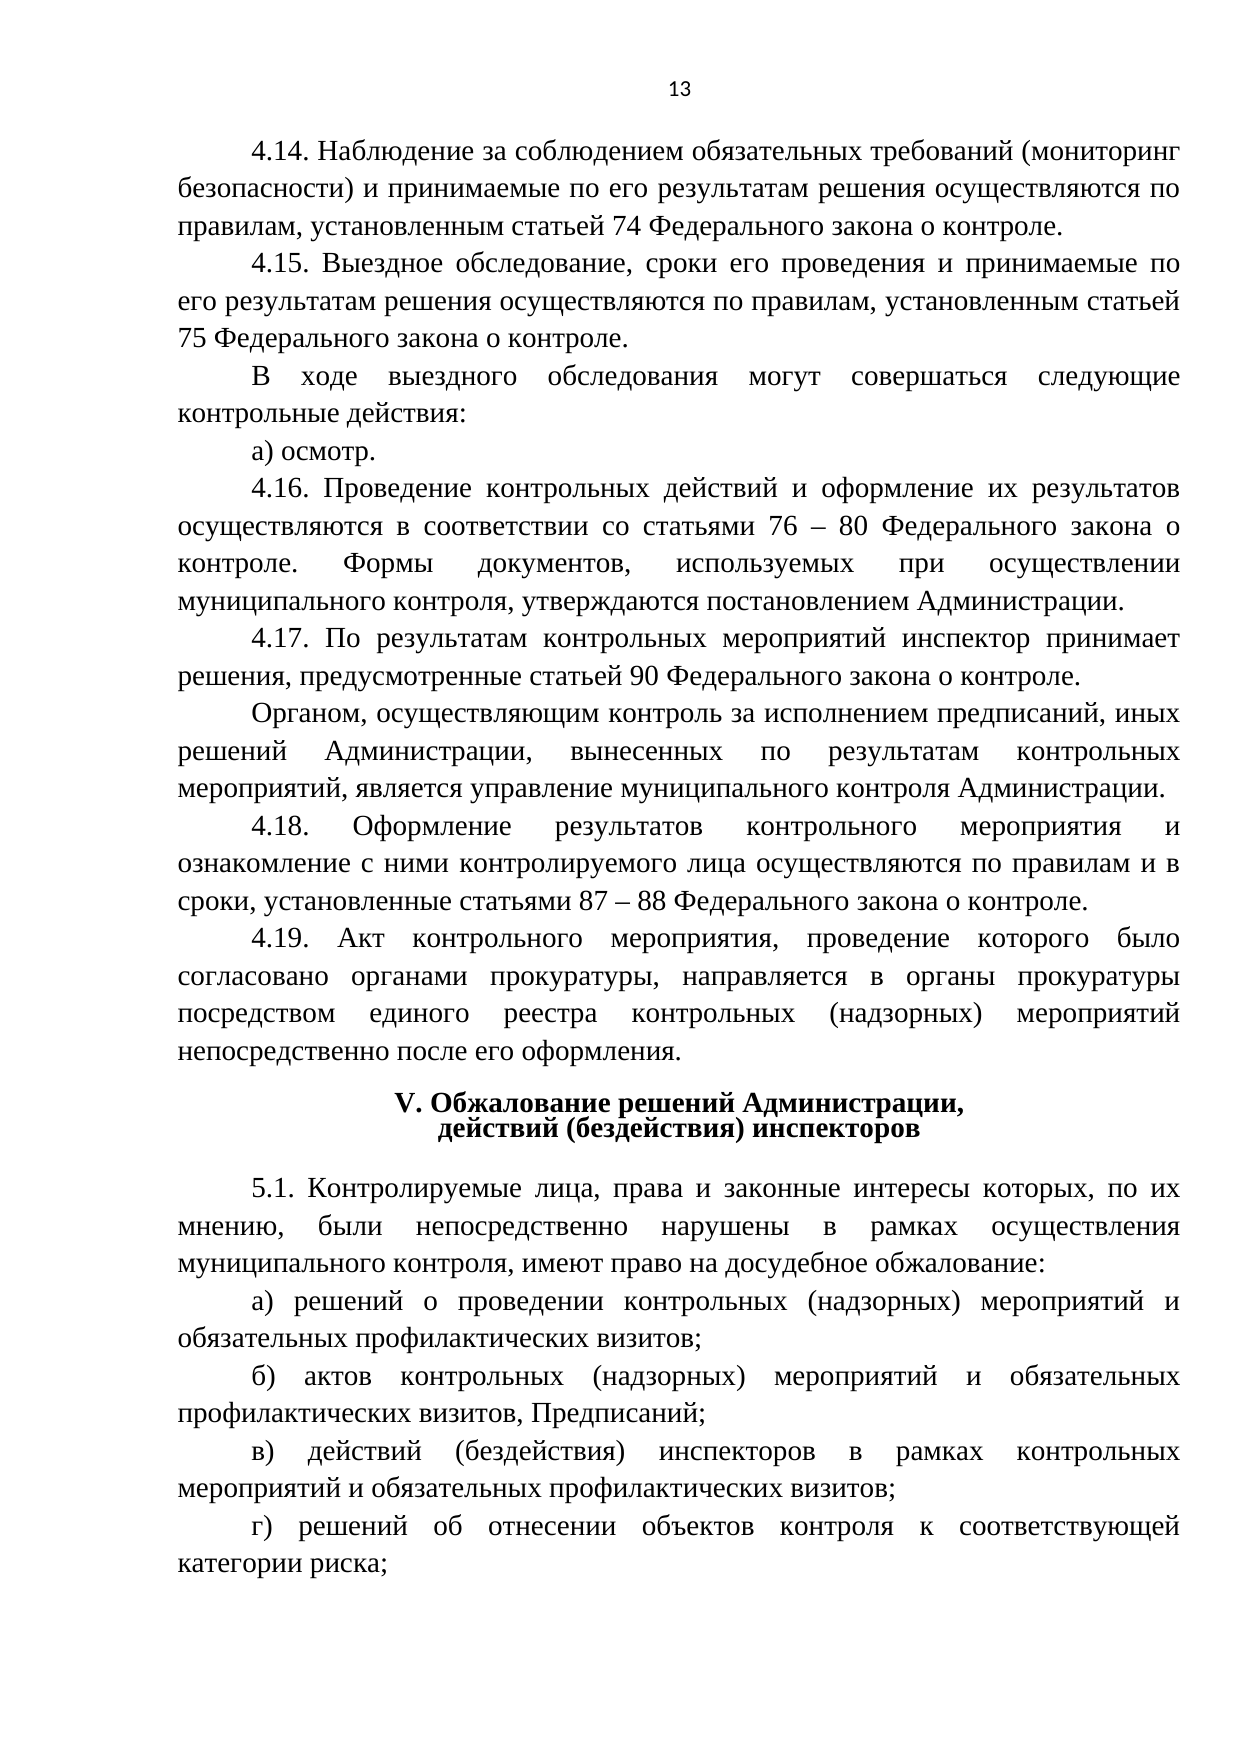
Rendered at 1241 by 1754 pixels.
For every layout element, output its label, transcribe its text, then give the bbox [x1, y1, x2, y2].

text в) действий (бездействия) инспекторов в рамках контрольных мероприятий и обязательных профилактических визитов; [177, 1430, 1181, 1505]
text действий (бездействия) инспекторов [177, 1117, 573, 1142]
text 4.19. Акт контрольного мероприятия, проведение которого было согласовано органами прокуратуры, направляется в органы прокуратуры посредством единого реестра контрольных (надзорных) мероприятий непосредственно после его оформления. [177, 917, 1181, 1067]
text г) решений об отнесении объектов контроля к соответствующей категории риска; [177, 1505, 1181, 1580]
text 4.18. Оформление результатов контрольного мероприятия и ознакомление с ними контролируемого лица осуществляются по правилам и в сроки, установленные статьями 87 – 88 Федерального закона о контроле. [177, 805, 1181, 917]
text 4.16. Проведение контрольных действий и оформление их результатов осуществляются в соответствии со статьями 76 – 80 Федерального закона о контроле. Формы документов, используемых при осуществлении муниципального контроля, утверждаются постановлением Администрации. [177, 467, 1181, 617]
text Органом, осуществляющим контроль за исполнением предписаний, иных решений Администрации, вынесенных по результатам контрольных мероприятий, является управление муниципального контроля Администрации. [177, 692, 1181, 805]
text 4.15. Выездное обследование, сроки его проведения и принимаемые по его результатам решения осуществляются по правилам, установленным статьей 75 Федерального закона о контроле. [177, 242, 1181, 355]
text действий (бездействия) инспекторов [737, 1117, 1181, 1142]
text В ходе выездного обследования могут совершаться следующие контрольные действия: [177, 355, 1181, 430]
text 4.14. Наблюдение за соблюдением обязательных требований (мониторинг безопасности) и принимаемые по его результатам решения осуществляются по правилам, установленным статьей 74 Федерального закона о контроле. [177, 130, 1181, 242]
text V. Обжалование решений Администрации, [177, 1092, 1181, 1117]
text 4.17. По результатам контрольных мероприятий инспектор принимает решения, предусмотренные статьей 90 Федерального закона о контроле. [177, 617, 1181, 692]
text б) актов контрольных (надзорных) мероприятий и обязательных профилактических визитов, Предписаний; [177, 1355, 1181, 1430]
text а) решений о проведении контрольных (надзорных) мероприятий и обязательных профилактических визитов; [177, 1280, 1181, 1355]
text а) осмотр. [177, 430, 1181, 467]
text действий (бездействия) инспекторов [571, 1117, 740, 1142]
text 5.1. Контролируемые лица, права и законные интересы которых, по их мнению, были непосредственно нарушены в рамках осуществления муниципального контроля, имеют право на досудебное обжалование: [177, 1167, 1181, 1280]
